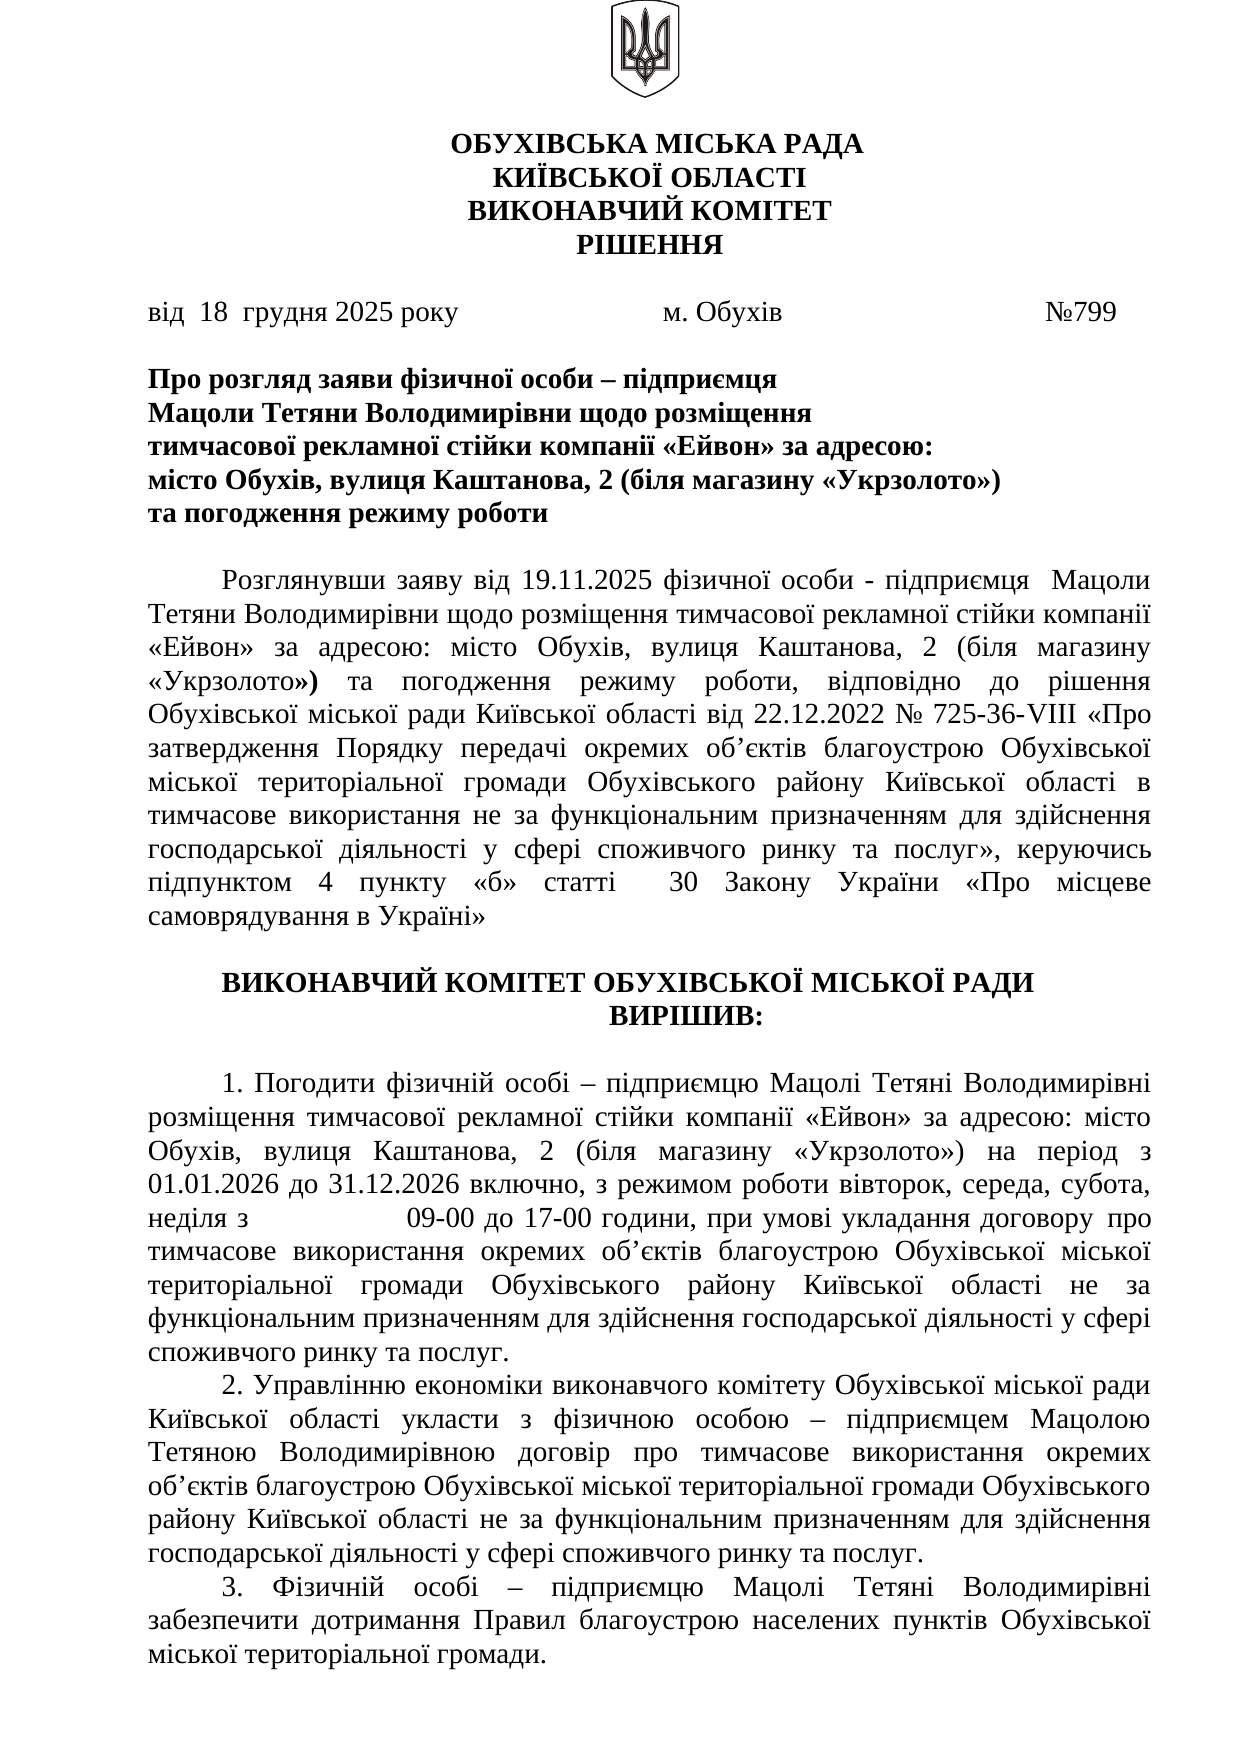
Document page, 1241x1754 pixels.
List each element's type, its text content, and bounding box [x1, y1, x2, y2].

text КИЇВСЬКОЇ ОБЛАСТІ [148, 160, 1152, 193]
text ВИРІШИВ: [148, 998, 1152, 1032]
text ОБУХІВСЬКА МІСЬКА РАДА [148, 126, 1167, 160]
text тимчасової рекламної стійки компанії «Ейвон» за адресою: [148, 428, 1152, 462]
text Мацоли Тетяни Володимирівни щодо розміщення [148, 395, 1152, 428]
text ВИКОНАВЧИЙ КОМІТЕТ [148, 193, 1152, 227]
text 2. Управлінню економіки виконавчого комітету Обухівської міської ради Київської області укласти з фізичною особою – підприємцем Мацолою Тетяною Володимирівною договір про тимчасове використання окремих об’єктів благоустрою Обухівської міської територіальної громади Обухівського району Київської області не за функціональним призначенням для здійснення господарської діяльності у сфері споживчого ринку та послуг. [148, 1367, 1152, 1569]
text від 18 грудня 2025 року м. Обухів №799 [148, 294, 1152, 328]
text 3. Фізичній особі – підприємцю Мацолі Тетяні Володимирівні забезпечити дотримання Правил благоустрою населених пунктів Обухівської міської територіальної громади. [148, 1569, 1152, 1669]
text місто Обухів, вулиця Каштанова, 2 (біля магазину «Укрзолото») [148, 462, 1152, 495]
text Розглянувши заяву від 19.11.2025 фізичної особи - підприємця Мацоли Тетяни Володимирівни щодо розміщення тимчасової рекламної стійки компанії «Ейвон» за адресою: місто Обухів, вулиця Каштанова, 2 (біля магазину «Укрзолото») та погодження режиму роботи, відповідно до рішення Обухівської міської ради Київської області від 22.12.2022 № 725-36-VIII «Про затвердження Порядку передачі окремих об’єктів благоустрою Обухівської міської територіальної громади Обухівського району Київської області в тимчасове використання не за функціональним призначенням для здійснення господарської діяльності у сфері споживчого ринку та послуг», керуючись підпунктом 4 пункту «б» статті 30 Закону України «Про місцеве самоврядування в Україні» [148, 562, 1152, 931]
text Про розгляд заяви фізичної особи – підприємця [148, 361, 1152, 395]
text та погодження режиму роботи [148, 495, 1152, 529]
text РІШЕННЯ [148, 227, 1152, 261]
text 1. Погодити фізичній особі – підприємцю Мацолі Тетяні Володимирівні розміщення тимчасової рекламної стійки компанії «Ейвон» за адресою: місто Обухів, вулиця Каштанова, 2 (біля магазину «Укрзолото») на період з 01.01.2026 до 31.12.2026 включно, з режимом роботи вівторок, середа, субота, неділя з 09-00 до 17-00 години, при умові укладання договору про тимчасове використання окремих об’єктів благоустрою Обухівської міської територіальної громади Обухівського району Київської області не за функціональним призначенням для здійснення господарської діяльності у сфері споживчого ринку та послуг. [148, 1066, 1152, 1367]
text ВИКОНАВЧИЙ КОМІТЕТ ОБУХІВСЬКОЇ МІСЬКОЇ РАДИ [148, 965, 1152, 998]
